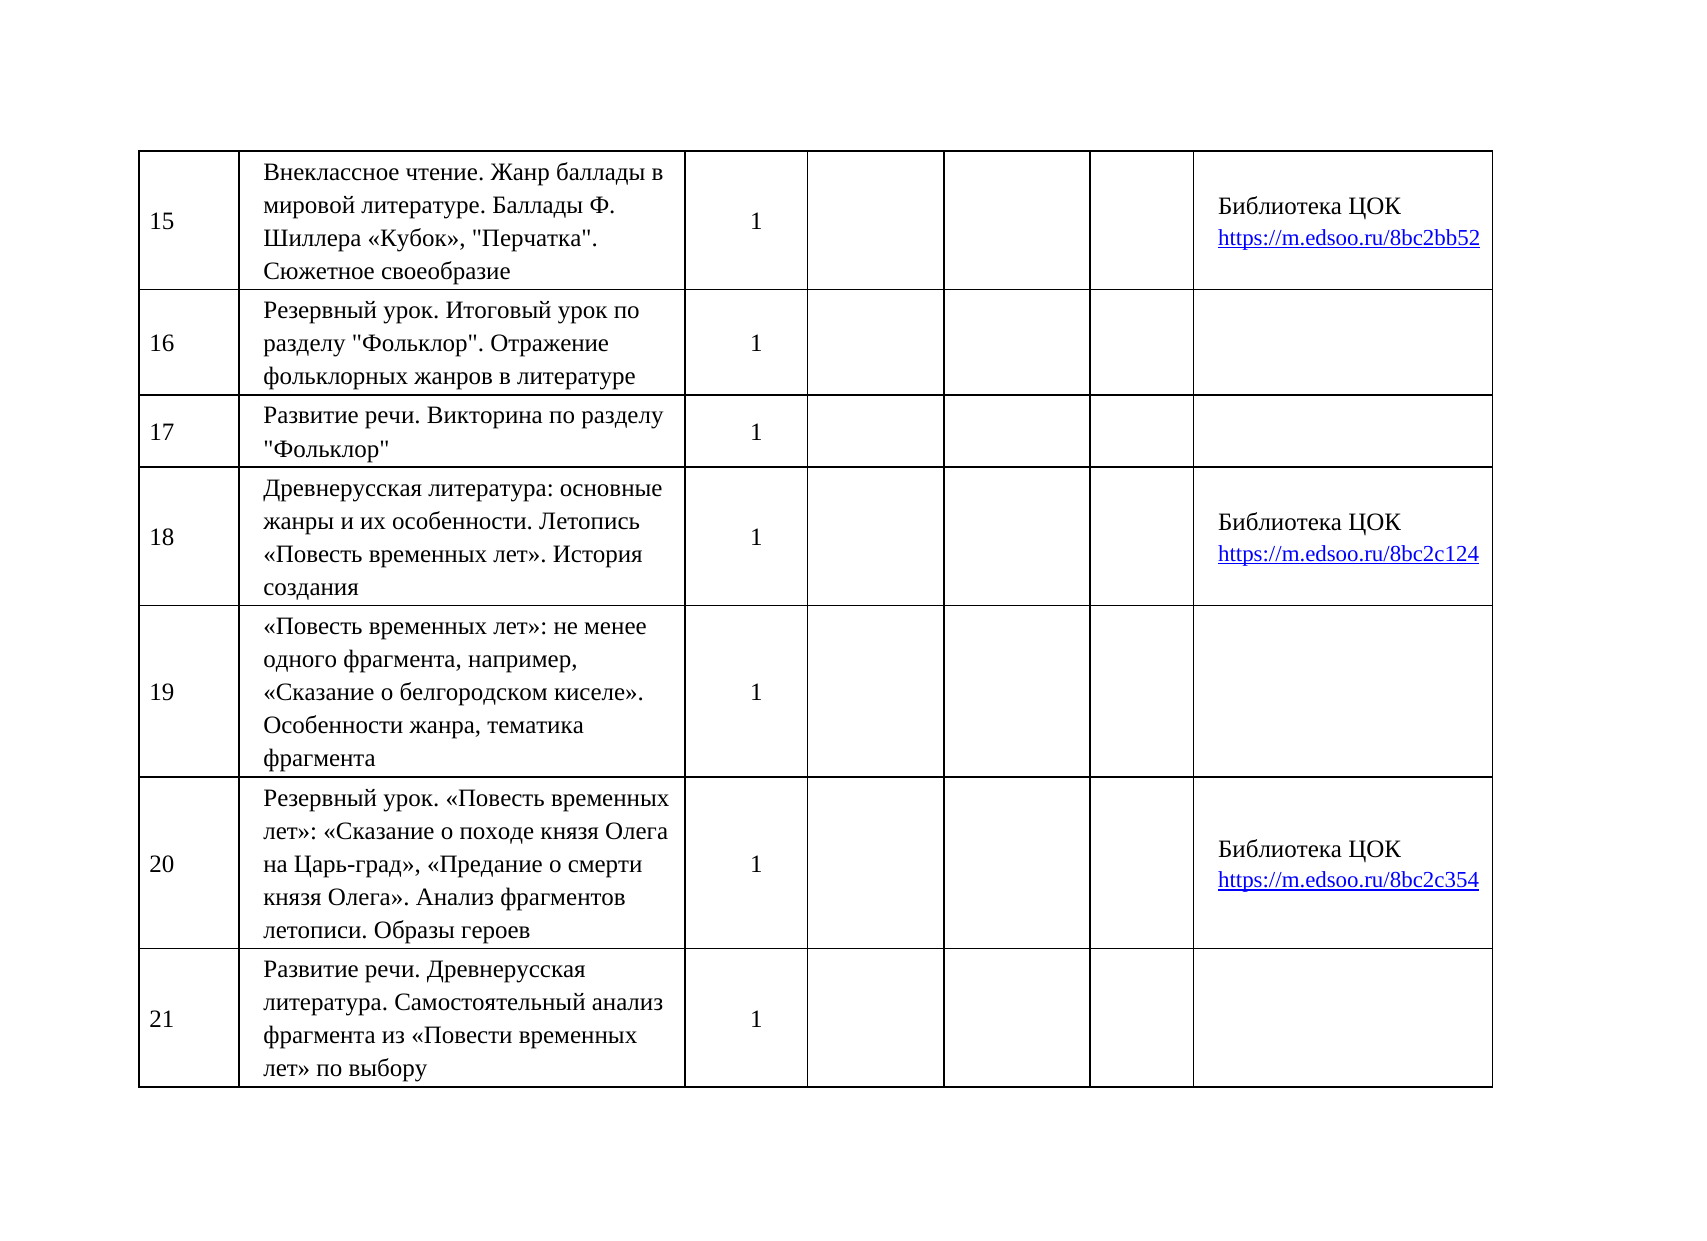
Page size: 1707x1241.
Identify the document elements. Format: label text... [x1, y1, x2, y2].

table_cell Древнерусская литература: основные жанры и их особенности. Летопись «Повесть временных лет». История создания [240, 468, 684, 605]
table_cell [1091, 396, 1193, 466]
table_cell 21 [140, 949, 238, 1086]
table_cell [1194, 290, 1492, 394]
table_cell 20 [140, 778, 238, 948]
table_cell «Повесть временных лет»: не менее одного фрагмента, например, «Сказание о белгородском киселе». Особенности жанра, тематика фрагмента [240, 606, 684, 776]
table_cell 17 [140, 396, 238, 466]
table_cell [808, 606, 943, 776]
table_cell 16 [140, 290, 238, 394]
table_cell [808, 396, 943, 466]
table_cell 1 [686, 396, 807, 466]
table_cell 1 [686, 152, 807, 288]
table_cell [1194, 606, 1492, 776]
table_cell Библиотека ЦОК https://m.edsoo.ru/8bc2bb52 [1194, 152, 1492, 288]
table_cell [1091, 778, 1193, 948]
table_cell 1 [686, 949, 807, 1086]
table_cell [1091, 468, 1193, 605]
table_cell [808, 778, 943, 948]
table_cell 15 [140, 152, 238, 288]
table_cell [808, 949, 943, 1086]
table_cell [808, 468, 943, 605]
table_cell [1194, 949, 1492, 1086]
table_cell [1194, 396, 1492, 466]
table_cell 1 [686, 778, 807, 948]
table_cell [1091, 606, 1193, 776]
table_cell [945, 152, 1089, 288]
table_cell Резервный урок. Итоговый урок по разделу "Фольклор". Отражение фольклорных жанров в литературе [240, 290, 684, 394]
table_cell [945, 468, 1089, 605]
table_cell 18 [140, 468, 238, 605]
table_cell Развитие речи. Викторина по разделу "Фольклор" [240, 396, 684, 466]
table_cell 1 [686, 606, 807, 776]
table_cell Библиотека ЦОК https://m.edsoo.ru/8bc2c354 [1194, 778, 1492, 948]
table_cell [945, 778, 1089, 948]
table_cell [808, 152, 943, 288]
table_cell [1091, 949, 1193, 1086]
table_cell [1091, 152, 1193, 288]
table_cell [945, 949, 1089, 1086]
table_cell [808, 290, 943, 394]
table_cell [945, 396, 1089, 466]
table_cell 1 [686, 468, 807, 605]
table_cell [1091, 290, 1193, 394]
table_cell Резервный урок. «Повесть временных лет»: «Сказание о походе князя Олега на Царь-град», «Предание о смерти князя Олега». Анализ фрагментов летописи. Образы героев [240, 778, 684, 948]
table_cell [945, 290, 1089, 394]
table_cell 19 [140, 606, 238, 776]
table_cell Развитие речи. Древнерусская литература. Самостоятельный анализ фрагмента из «Повести временных лет» по выбору [240, 949, 684, 1086]
table_cell Внеклассное чтение. Жанр баллады в мировой литературе. Баллады Ф. Шиллера «Кубок», "Перчатка". Сюжетное своеобразие [240, 152, 684, 288]
table_cell 1 [686, 290, 807, 394]
table_cell Библиотека ЦОК https://m.edsoo.ru/8bc2c124 [1194, 468, 1492, 605]
table_cell [945, 606, 1089, 776]
